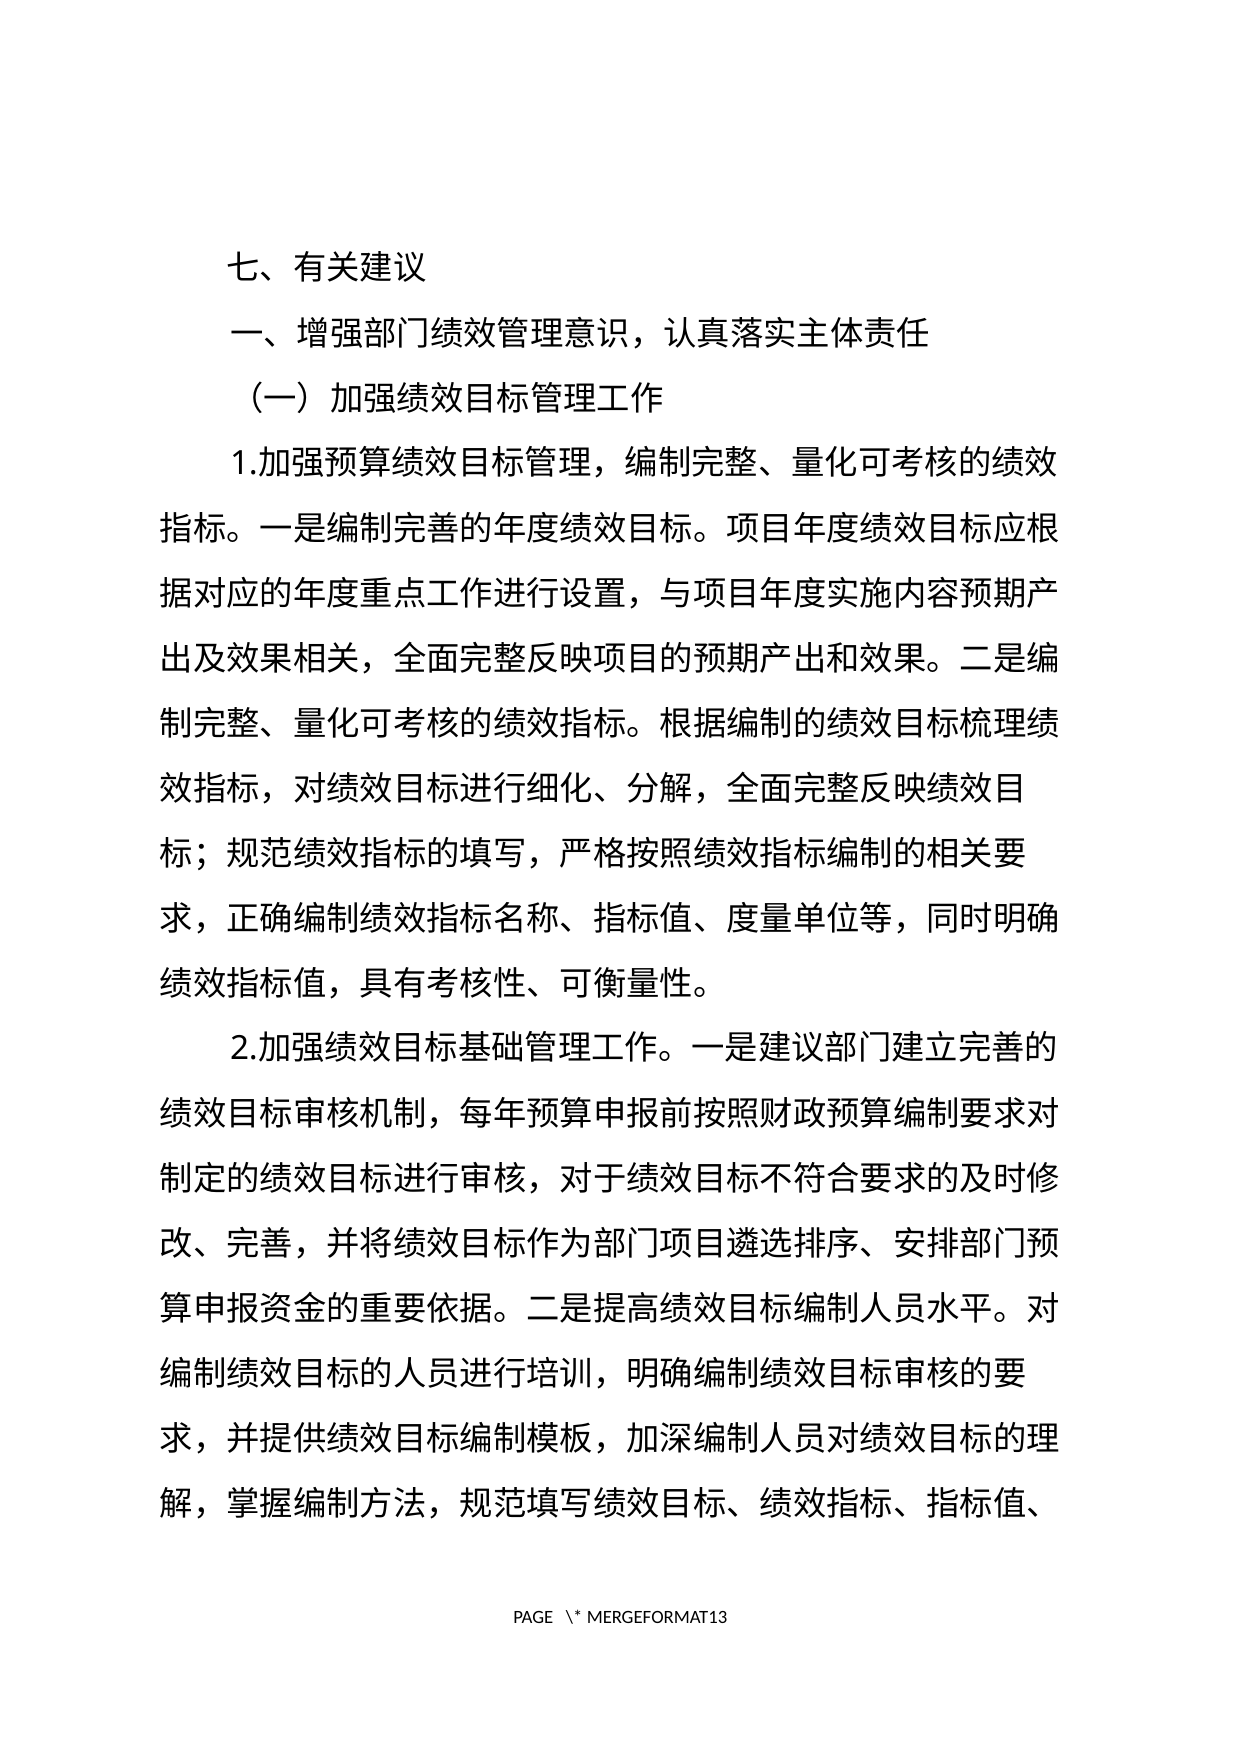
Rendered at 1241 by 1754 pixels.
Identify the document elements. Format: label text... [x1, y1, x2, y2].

text 一、增强部门绩效管理意识，认真落实主体责任 [159, 298, 1081, 363]
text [159, 1013, 1081, 1533]
text 七、有关建议 [159, 233, 1081, 298]
text （一）加强绩效目标管理工作 [159, 363, 1081, 428]
text 1.加强预算绩效目标管理，编制完整、量化可考核的绩效指标。一是编制完善的年度绩效目标。项目年度绩效目标应根据对应的年度重点工作进行设置，与项目年度实施内容预期产出及效果相关，全面完整反映项目的预期产出和效果。二是编制完整、量化可考核的绩效指标。根据编制的绩效目标梳理绩效指标，对绩效目标进行细化、分解，全面完整反映绩效目标；规范绩效指标的填写，严格按照绩效指标编制的相关要求，正确编制绩效指标名称、指标值、度量单位等，同时明确绩效指标值，具有考核性、可衡量性。 [159, 428, 1081, 1013]
